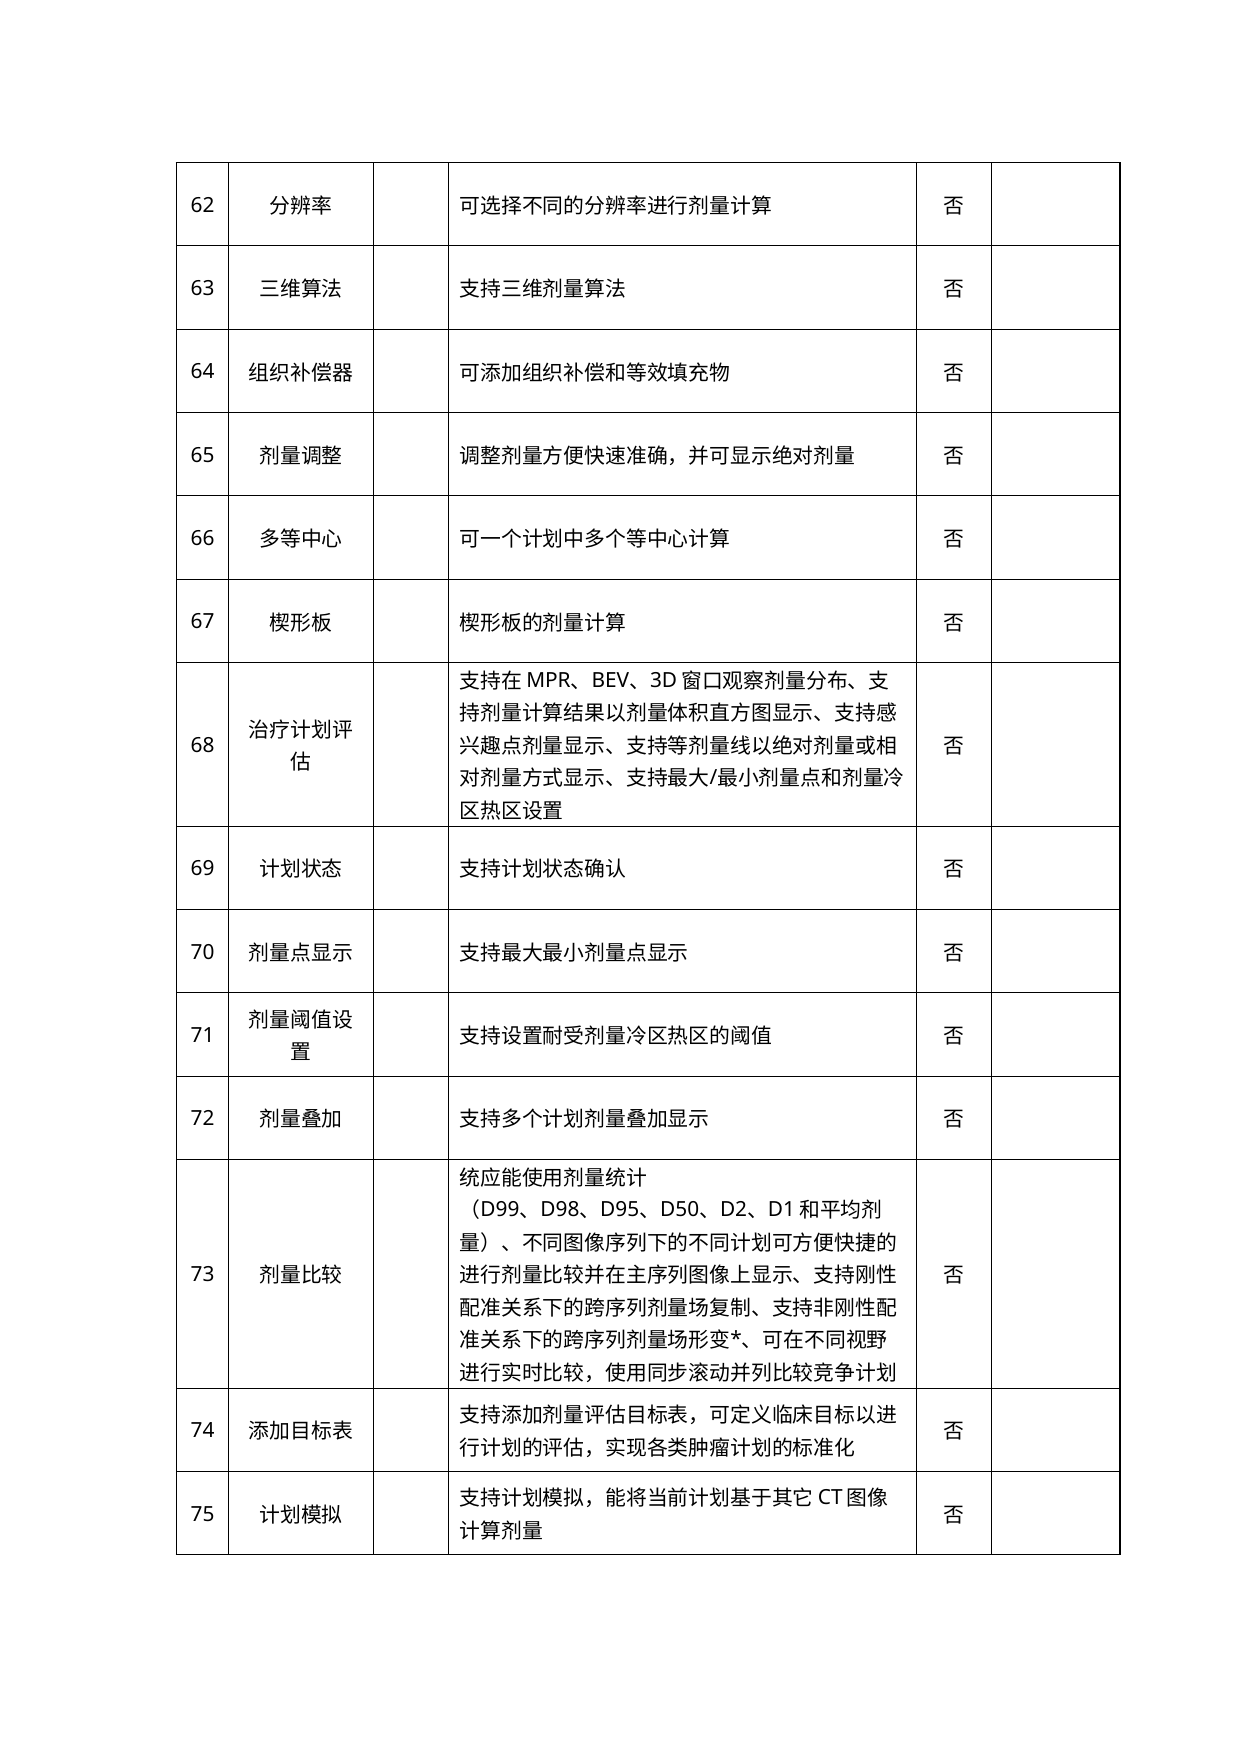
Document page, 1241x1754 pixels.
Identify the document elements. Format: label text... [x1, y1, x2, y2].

table_cell 剂量点显示 [229, 910, 373, 992]
table_cell 支持最大最小剂量点显示 [449, 910, 916, 992]
table_cell 剂量调整 [229, 413, 373, 495]
table_cell 调整剂量方便快速准确，并可显示绝对剂量 [449, 413, 916, 495]
table_cell 多等中心 [229, 496, 373, 579]
table_cell 添加目标表 [229, 1389, 373, 1471]
table_cell [374, 246, 448, 329]
table_cell 支持计划状态确认 [449, 827, 916, 909]
table_cell [374, 663, 448, 826]
table_cell [374, 910, 448, 992]
table_cell 70 [177, 910, 228, 992]
table_cell 组织补偿器 [229, 330, 373, 412]
table_cell 否 [917, 663, 991, 826]
table_cell 楔形板 [229, 580, 373, 662]
table_cell 74 [177, 1389, 228, 1471]
table_cell 否 [917, 330, 991, 412]
table_cell [374, 496, 448, 579]
table_cell 可添加组织补偿和等效填充物 [449, 330, 916, 412]
table_cell 剂量阈值设置 [229, 993, 373, 1076]
table_cell 73 [177, 1160, 228, 1387]
table_cell [992, 496, 1119, 579]
table_cell 69 [177, 827, 228, 909]
table_cell 64 [177, 330, 228, 412]
table_cell 三维算法 [229, 246, 373, 329]
table_cell 68 [177, 663, 228, 826]
table_cell [374, 1472, 448, 1554]
table_cell [374, 330, 448, 412]
table_cell 71 [177, 993, 228, 1076]
table_cell 统应能使用剂量统计（D99、D98、D95、D50、D2、D1和平均剂量）、不同图像序列下的不同计划可方便快捷的进行剂量比较并在主序列图像上显示、支持刚性配准关系下的跨序列剂量场复制、支持非刚性配准关系下的跨序列剂量场形变*、可在不同视野进行实时比较，使用同步滚动并列比较竞争计划 [449, 1160, 916, 1387]
table_cell 否 [917, 413, 991, 495]
table_cell 62 [177, 163, 228, 245]
table_cell [374, 1077, 448, 1159]
table_cell 计划模拟 [229, 1472, 373, 1554]
table_cell [992, 1472, 1119, 1554]
table_cell [374, 163, 448, 245]
table_cell [992, 330, 1119, 412]
table_cell 支持设置耐受剂量冷区热区的阈值 [449, 993, 916, 1076]
table_cell 66 [177, 496, 228, 579]
table_cell 否 [917, 1389, 991, 1471]
table_cell 否 [917, 1077, 991, 1159]
table_cell 计划状态 [229, 827, 373, 909]
table_cell 支持多个计划剂量叠加显示 [449, 1077, 916, 1159]
table_cell 75 [177, 1472, 228, 1554]
table_cell [374, 1389, 448, 1471]
table_cell 可一个计划中多个等中心计算 [449, 496, 916, 579]
table_cell 支持三维剂量算法 [449, 246, 916, 329]
table_cell 剂量叠加 [229, 1077, 373, 1159]
table_cell 67 [177, 580, 228, 662]
table_cell 支持计划模拟，能将当前计划基于其它CT图像计算剂量 [449, 1472, 916, 1554]
table_cell 剂量比较 [229, 1160, 373, 1387]
table_cell [992, 1389, 1119, 1471]
table_cell [992, 910, 1119, 992]
table_cell 楔形板的剂量计算 [449, 580, 916, 662]
table_cell [374, 993, 448, 1076]
table_cell 否 [917, 496, 991, 579]
table_cell [374, 827, 448, 909]
table_cell [992, 413, 1119, 495]
table_cell [992, 1160, 1119, 1387]
table_cell 否 [917, 910, 991, 992]
table_cell [374, 580, 448, 662]
table_cell 否 [917, 827, 991, 909]
table_cell 否 [917, 580, 991, 662]
table_cell 治疗计划评估 [229, 663, 373, 826]
table_cell 72 [177, 1077, 228, 1159]
table_cell [992, 1077, 1119, 1159]
table_cell 否 [917, 1472, 991, 1554]
table_cell [992, 246, 1119, 329]
table_cell 可选择不同的分辨率进行剂量计算 [449, 163, 916, 245]
table_cell 支持添加剂量评估目标表，可定义临床目标以进行计划的评估，实现各类肿瘤计划的标准化 [449, 1389, 916, 1471]
table_cell 否 [917, 163, 991, 245]
table_cell 否 [917, 1160, 991, 1387]
table_cell 否 [917, 246, 991, 329]
table_cell 支持在MPR、BEV、3D窗口观察剂量分布、支持剂量计算结果以剂量体积直方图显示、支持感兴趣点剂量显示、支持等剂量线以绝对剂量或相对剂量方式显示、支持最大/最小剂量点和剂量冷区热区设置 [449, 663, 916, 826]
table_cell [992, 663, 1119, 826]
table_cell [992, 163, 1119, 245]
table_cell [992, 827, 1119, 909]
table_cell 63 [177, 246, 228, 329]
table_cell 分辨率 [229, 163, 373, 245]
table_cell [374, 1160, 448, 1387]
table_cell 否 [917, 993, 991, 1076]
table_cell 65 [177, 413, 228, 495]
table_cell [992, 580, 1119, 662]
table_cell [992, 993, 1119, 1076]
table_cell [374, 413, 448, 495]
